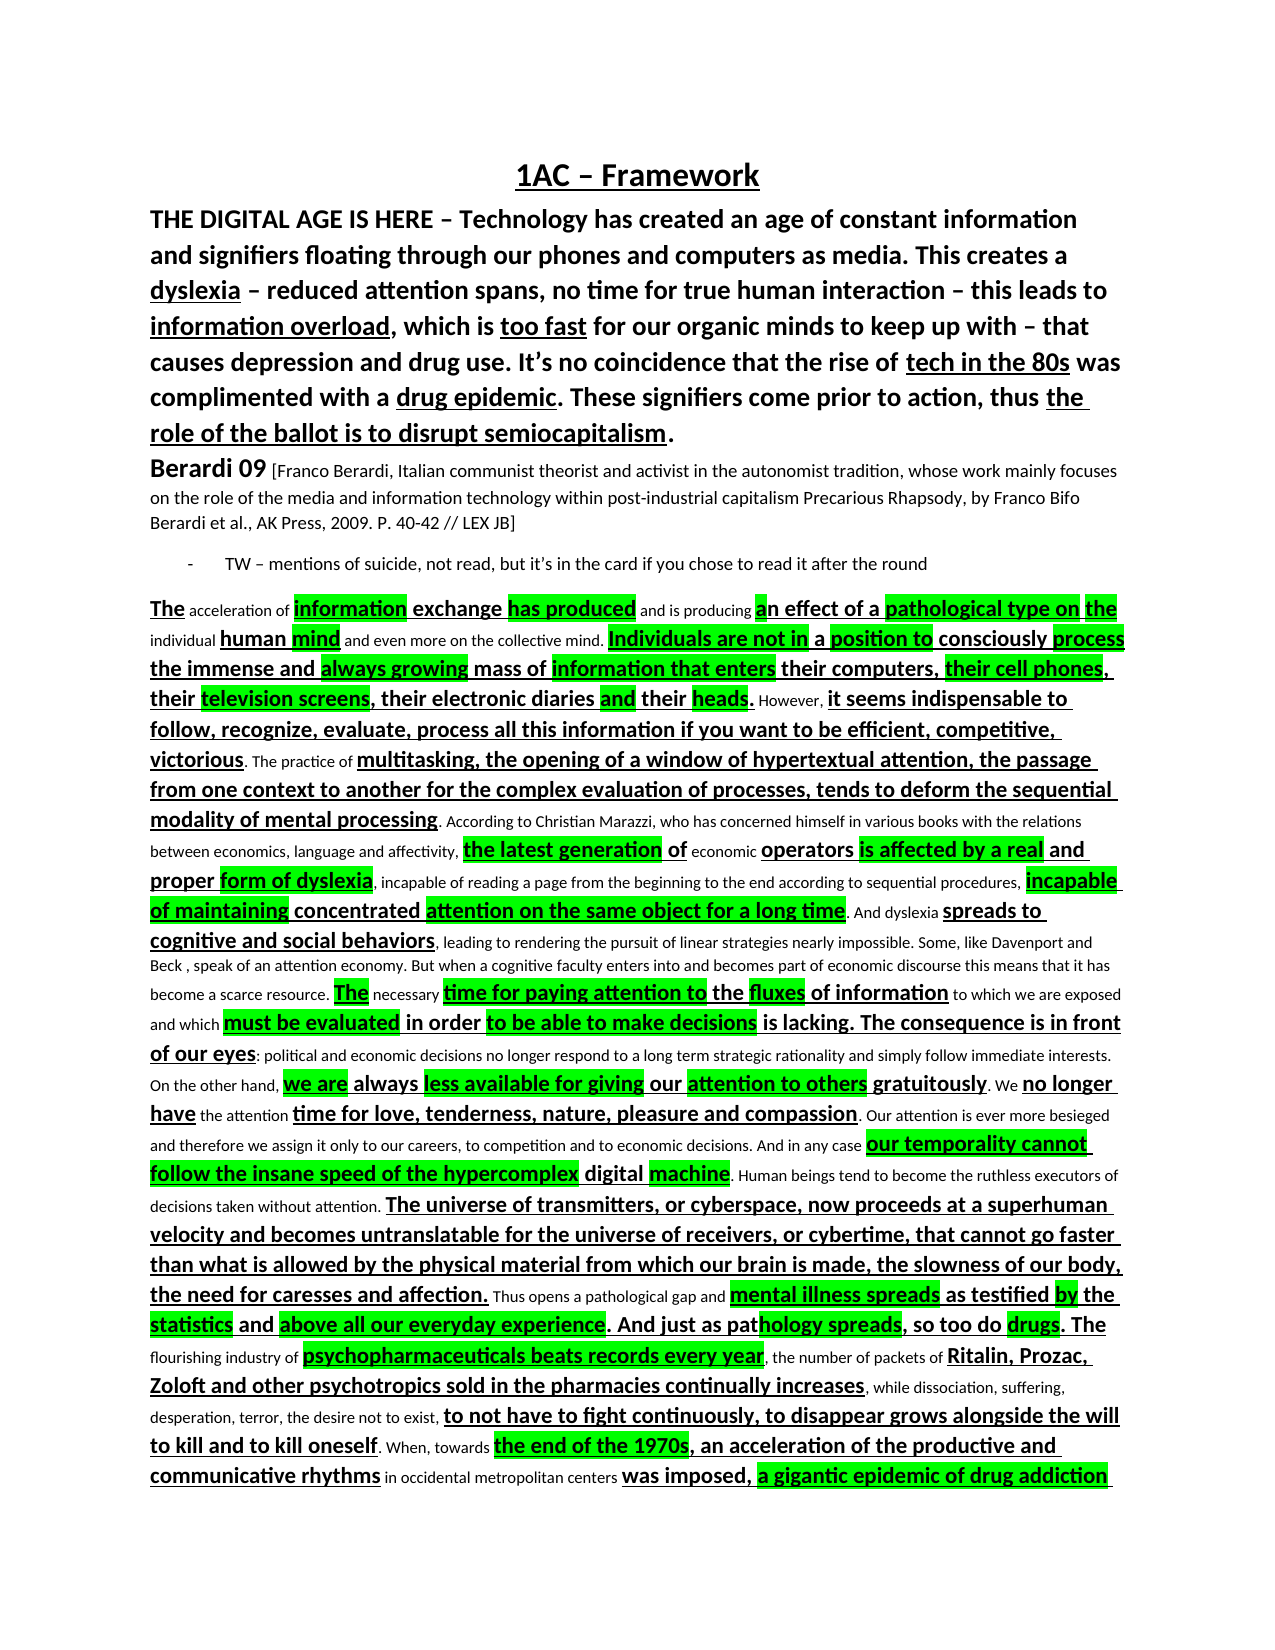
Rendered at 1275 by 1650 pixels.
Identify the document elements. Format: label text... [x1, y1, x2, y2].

list TW – mentions of suicide, not read, but it’s in the card if you chose to read it after the round [187, 552, 1125, 575]
subtitle 1AC – Framework [150, 154, 1125, 195]
text Berardi 09 [Franco Berardi, Italian communist theorist and activist in the autonomist tradition, whose work mainly focuses on the role of the media and information technology within post-industrial capitalism Precarious Rhapsody, by Franco Bifo Berardi et al., AK Press, 2009. P. 40-42 // LEX JB] [150, 452, 1125, 534]
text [150, 594, 1125, 1489]
subtitle THE DIGITAL AGE IS HERE – Technology has created an age of constant information and signifiers floating through our phones and computers as media. This creates a dyslexia – reduced attention spans, no time for true human interaction – this leads to information overload, which is too fast for our organic minds to keep up with – that causes depression and drug use. It’s no coincidence that the rise of tech in the 80s was complimented with a drug epidemic. These signifiers come prior to action, thus the role of the ballot is to disrupt semiocapitalism. [150, 202, 1125, 449]
